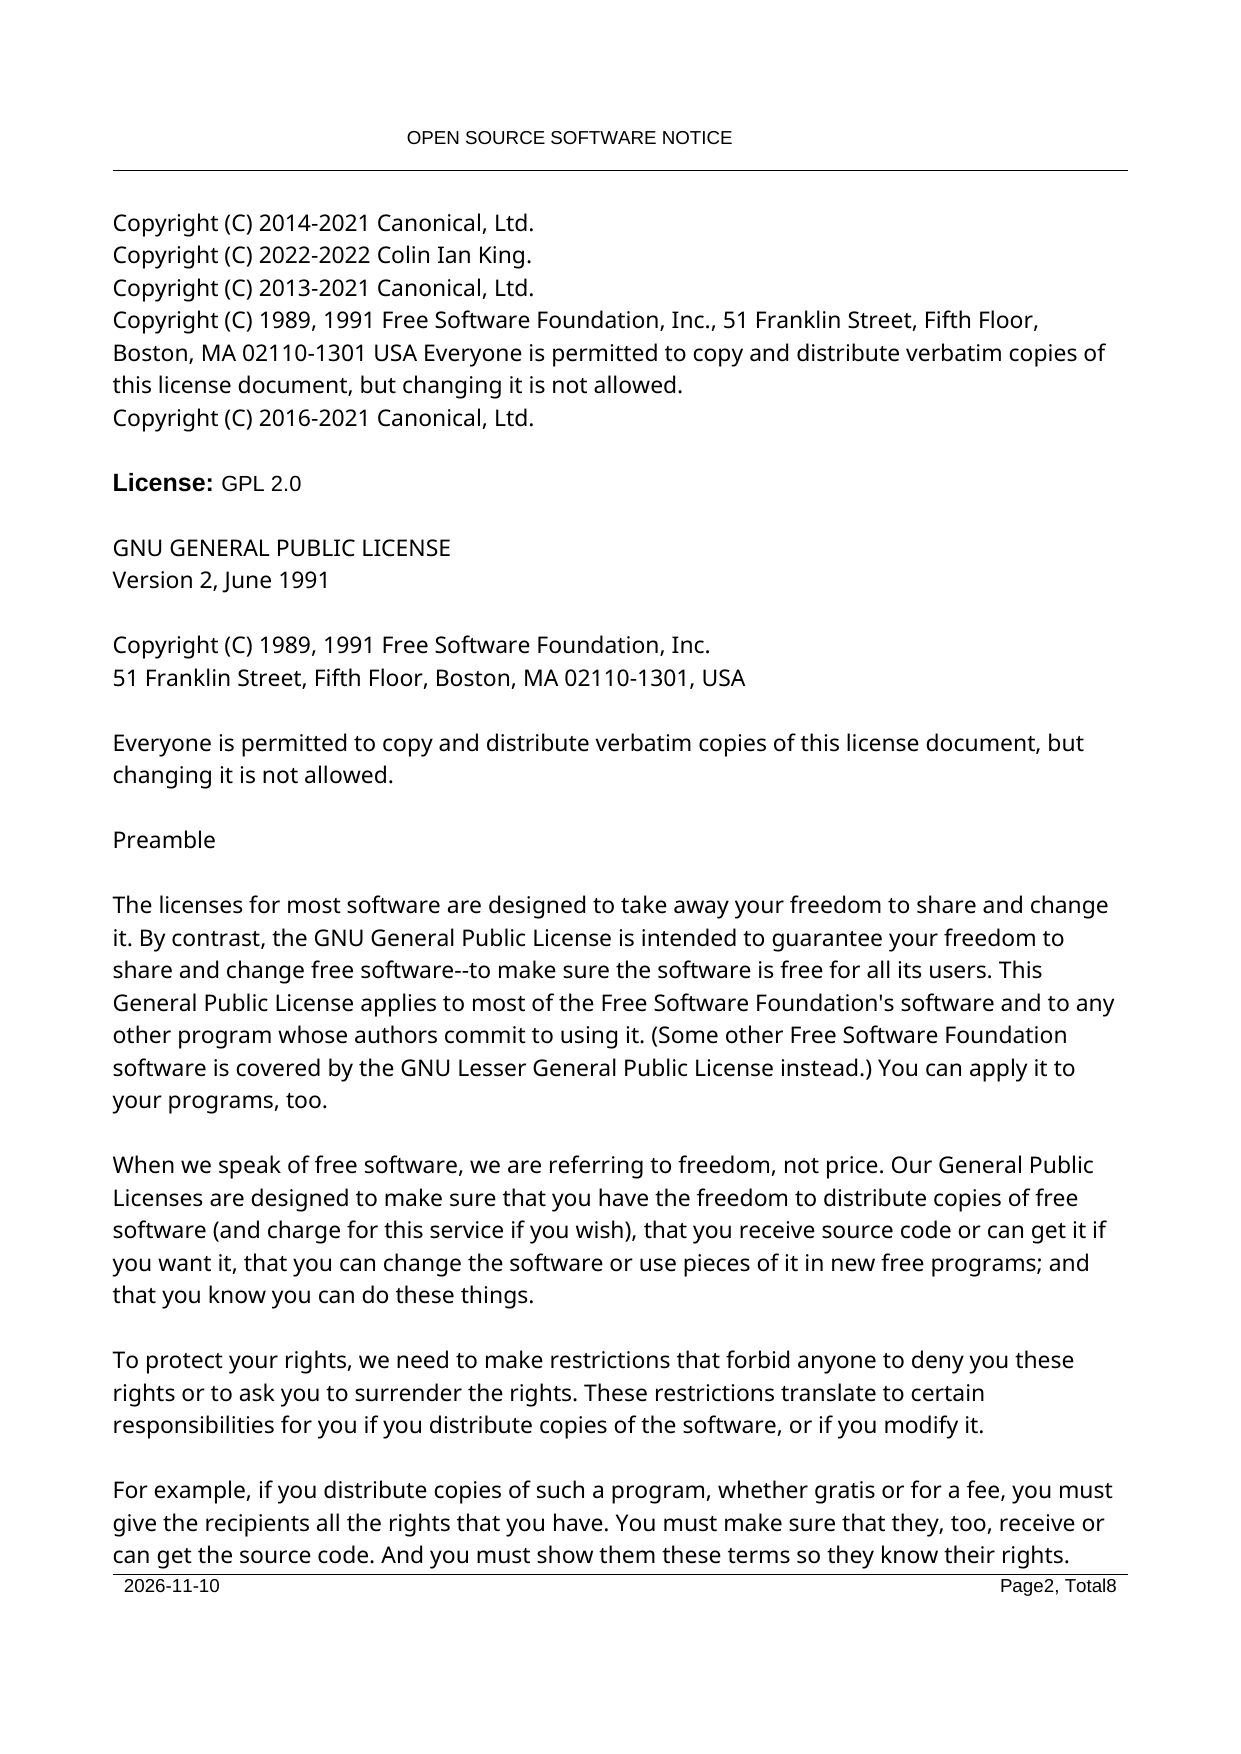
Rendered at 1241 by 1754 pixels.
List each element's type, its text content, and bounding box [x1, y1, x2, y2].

text GNU GENERAL PUBLIC LICENSE [112, 531, 1128, 564]
text Version 2, June 1991 [112, 564, 1128, 596]
text 51 Franklin Street, Fifth Floor, Boston, MA 02110-1301, USA [112, 661, 1128, 694]
text The licenses for most software are designed to take away your freedom to share and change it. By contrast, the GNU General Public License is intended to guarantee your freedom to share and change free software--to make sure the software is free for all its users. This General Public License applies to most of the Free Software Foundation's software and to any other program whose authors commit to using it. (Some other Free Software Foundation software is covered by the GNU Lesser General Public License instead.) You can apply it to your programs, too. [112, 889, 1128, 1116]
text When we speak of free software, we are referring to freedom, not price. Our General Public Licenses are designed to make sure that you have the freedom to distribute copies of free software (and charge for this service if you wish), that you receive source code or can get it if you want it, that you can change the software or use pieces of it in new free programs; and that you know you can do these things. [112, 1149, 1128, 1311]
text Preamble [112, 824, 1128, 856]
text Everyone is permitted to copy and distribute verbatim copies of this license document, but changing it is not allowed. [112, 726, 1128, 791]
text For example, if you distribute copies of such a program, whether gratis or for a fee, you must give the recipients all the rights that you have. You must make sure that they, too, receive or can get the source code. And you must show them these terms so they know their rights. [112, 1474, 1128, 1571]
text Copyright (C) 1989, 1991 Free Software Foundation, Inc. [112, 629, 1128, 661]
text To protect your rights, we need to make restrictions that forbid anyone to deny you these rights or to ask you to surrender the rights. These restrictions translate to certain responsibilities for you if you distribute copies of the software, or if you modify it. [112, 1344, 1128, 1441]
text License: GPL 2.0 [112, 466, 1128, 499]
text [112, 206, 1128, 466]
